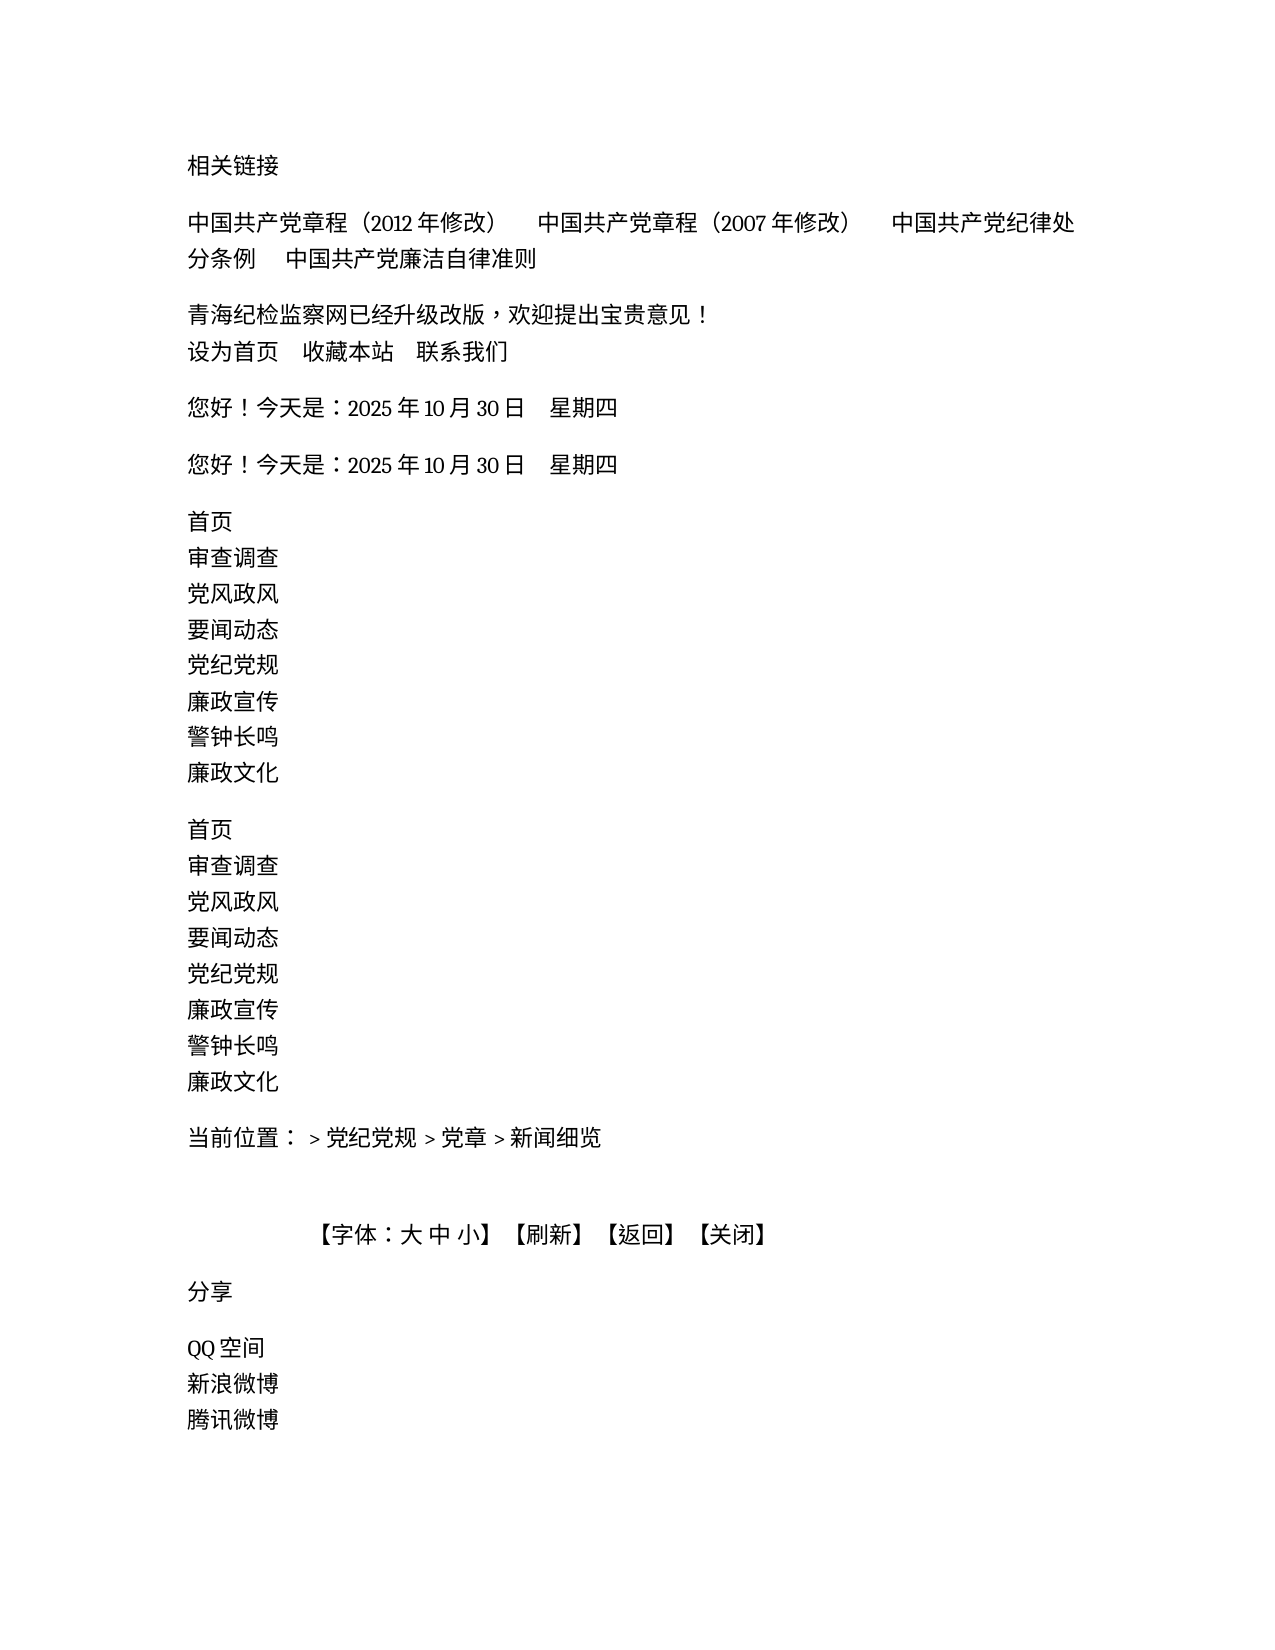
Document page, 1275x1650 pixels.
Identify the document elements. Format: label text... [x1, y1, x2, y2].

text 首页 审查调查 党风政风 要闻动态 党纪党规 廉政宣传 警钟长鸣 廉政文化 [187, 814, 1087, 1097]
text 分享 [187, 1276, 1087, 1307]
text 当前位置： > 党纪党规 > 党章 > 新闻细览 【字体：大 中 小】【刷新】【返回】【关闭】 [187, 1122, 1087, 1250]
text 青海纪检监察网已经升级改版，欢迎提出宝贵意见！ 设为首页 收藏本站 联系我们 [187, 299, 1087, 367]
text 您好！今天是：2025年10月30日 星期四 [187, 449, 1087, 480]
text 相关链接 [187, 150, 1087, 181]
text 中国共产党章程（2012年修改） 中国共产党章程（2007年修改） 中国共产党纪律处分条例 中国共产党廉洁自律准则 [187, 207, 1087, 274]
text 首页 审查调查 党风政风 要闻动态 党纪党规 廉政宣传 警钟长鸣 廉政文化 [187, 506, 1087, 788]
text 您好！今天是：2025年10月30日 星期四 [187, 392, 1087, 423]
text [187, 1332, 1087, 1435]
